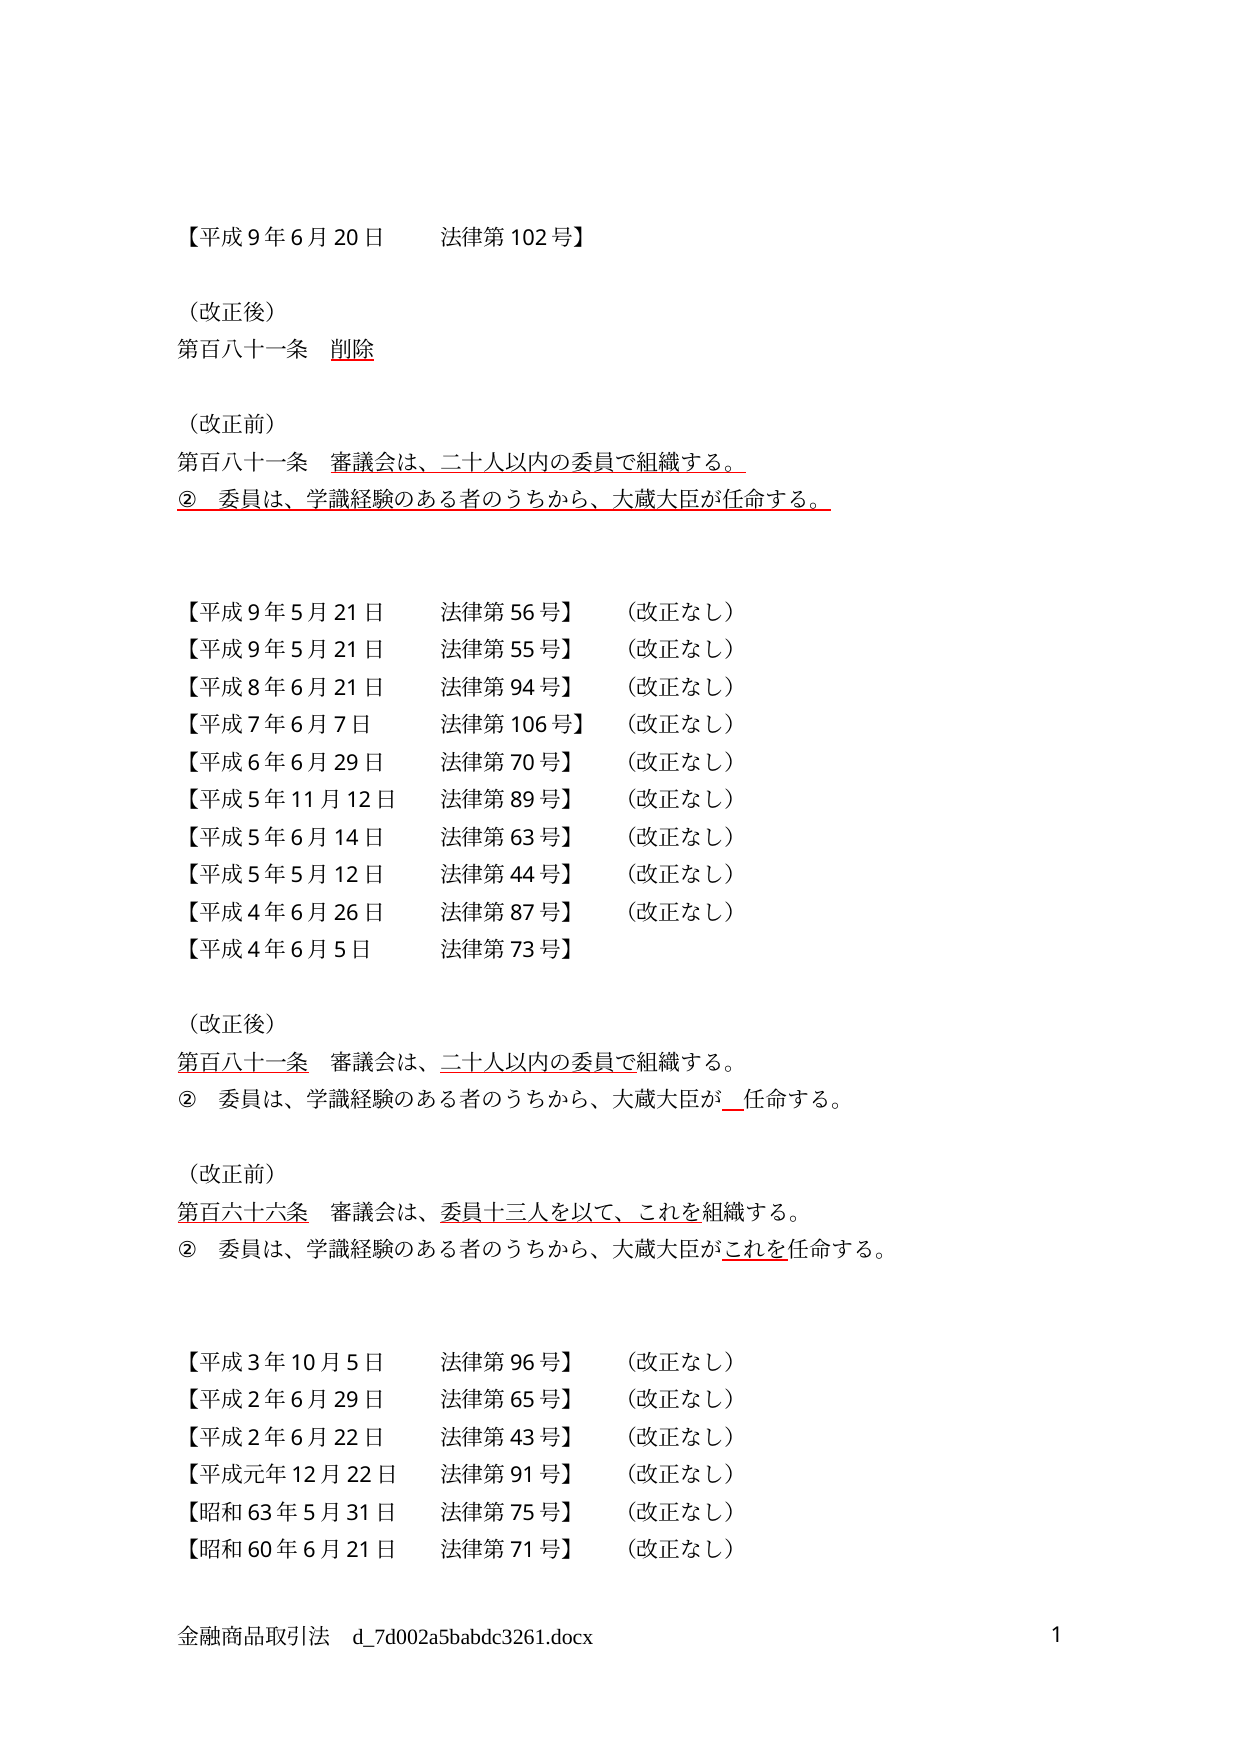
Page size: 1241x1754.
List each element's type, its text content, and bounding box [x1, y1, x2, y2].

text （改正前） [177, 1154, 1063, 1192]
text ② 委員は、学識経験のある者のうちから、大蔵大臣が任命する。 [177, 479, 1063, 517]
text 【昭和60年6月21日 法律第71号】 （改正なし） [177, 1529, 1063, 1567]
text （改正後） [177, 1004, 1063, 1042]
text 【平成4年6月26日 法律第87号】 （改正なし） [177, 892, 1063, 929]
text 【平成3年10月5日 法律第96号】 （改正なし） [177, 1342, 1063, 1379]
text 【平成5年11月12日 法律第89号】 （改正なし） [177, 779, 1063, 817]
text 第百八十一条 審議会は、二十人以内の委員で組織する。 [177, 1042, 1063, 1079]
text 【平成8年6月21日 法律第94号】 （改正なし） [177, 667, 1063, 704]
text 【昭和63年5月31日 法律第75号】 （改正なし） [177, 1492, 1063, 1529]
text 第百六十六条 審議会は、委員十三人を以て、これを組織する。 [177, 1192, 1063, 1229]
text 【平成9年5月21日 法律第56号】 （改正なし） [177, 592, 1063, 629]
text 第百八十一条 削除 [177, 329, 1063, 367]
text 【平成4年6月5日 法律第73号】 [177, 929, 1063, 967]
text （改正前） [177, 404, 1063, 442]
text ② 委員は、学識経験のある者のうちから、大蔵大臣がこれを任命する。 [177, 1229, 1063, 1267]
text 【平成9年6月20日 法律第102号】 [177, 217, 1063, 254]
text （改正後） [177, 292, 1063, 329]
text 【平成2年6月22日 法律第43号】 （改正なし） [177, 1417, 1063, 1454]
text 【平成元年12月22日 法律第91号】 （改正なし） [177, 1454, 1063, 1492]
text 【平成5年5月12日 法律第44号】 （改正なし） [177, 854, 1063, 892]
text 【平成7年6月7日 法律第106号】 （改正なし） [177, 704, 1063, 742]
text 【平成6年6月29日 法律第70号】 （改正なし） [177, 742, 1063, 779]
text 第百八十一条 審議会は、二十人以内の委員で組織する。 [177, 442, 1063, 479]
text 【平成5年6月14日 法律第63号】 （改正なし） [177, 817, 1063, 854]
text 【平成2年6月29日 法律第65号】 （改正なし） [177, 1379, 1063, 1417]
text ② 委員は、学識経験のある者のうちから、大蔵大臣が 任命する。 [177, 1079, 1063, 1117]
text 【平成9年5月21日 法律第55号】 （改正なし） [177, 629, 1063, 667]
